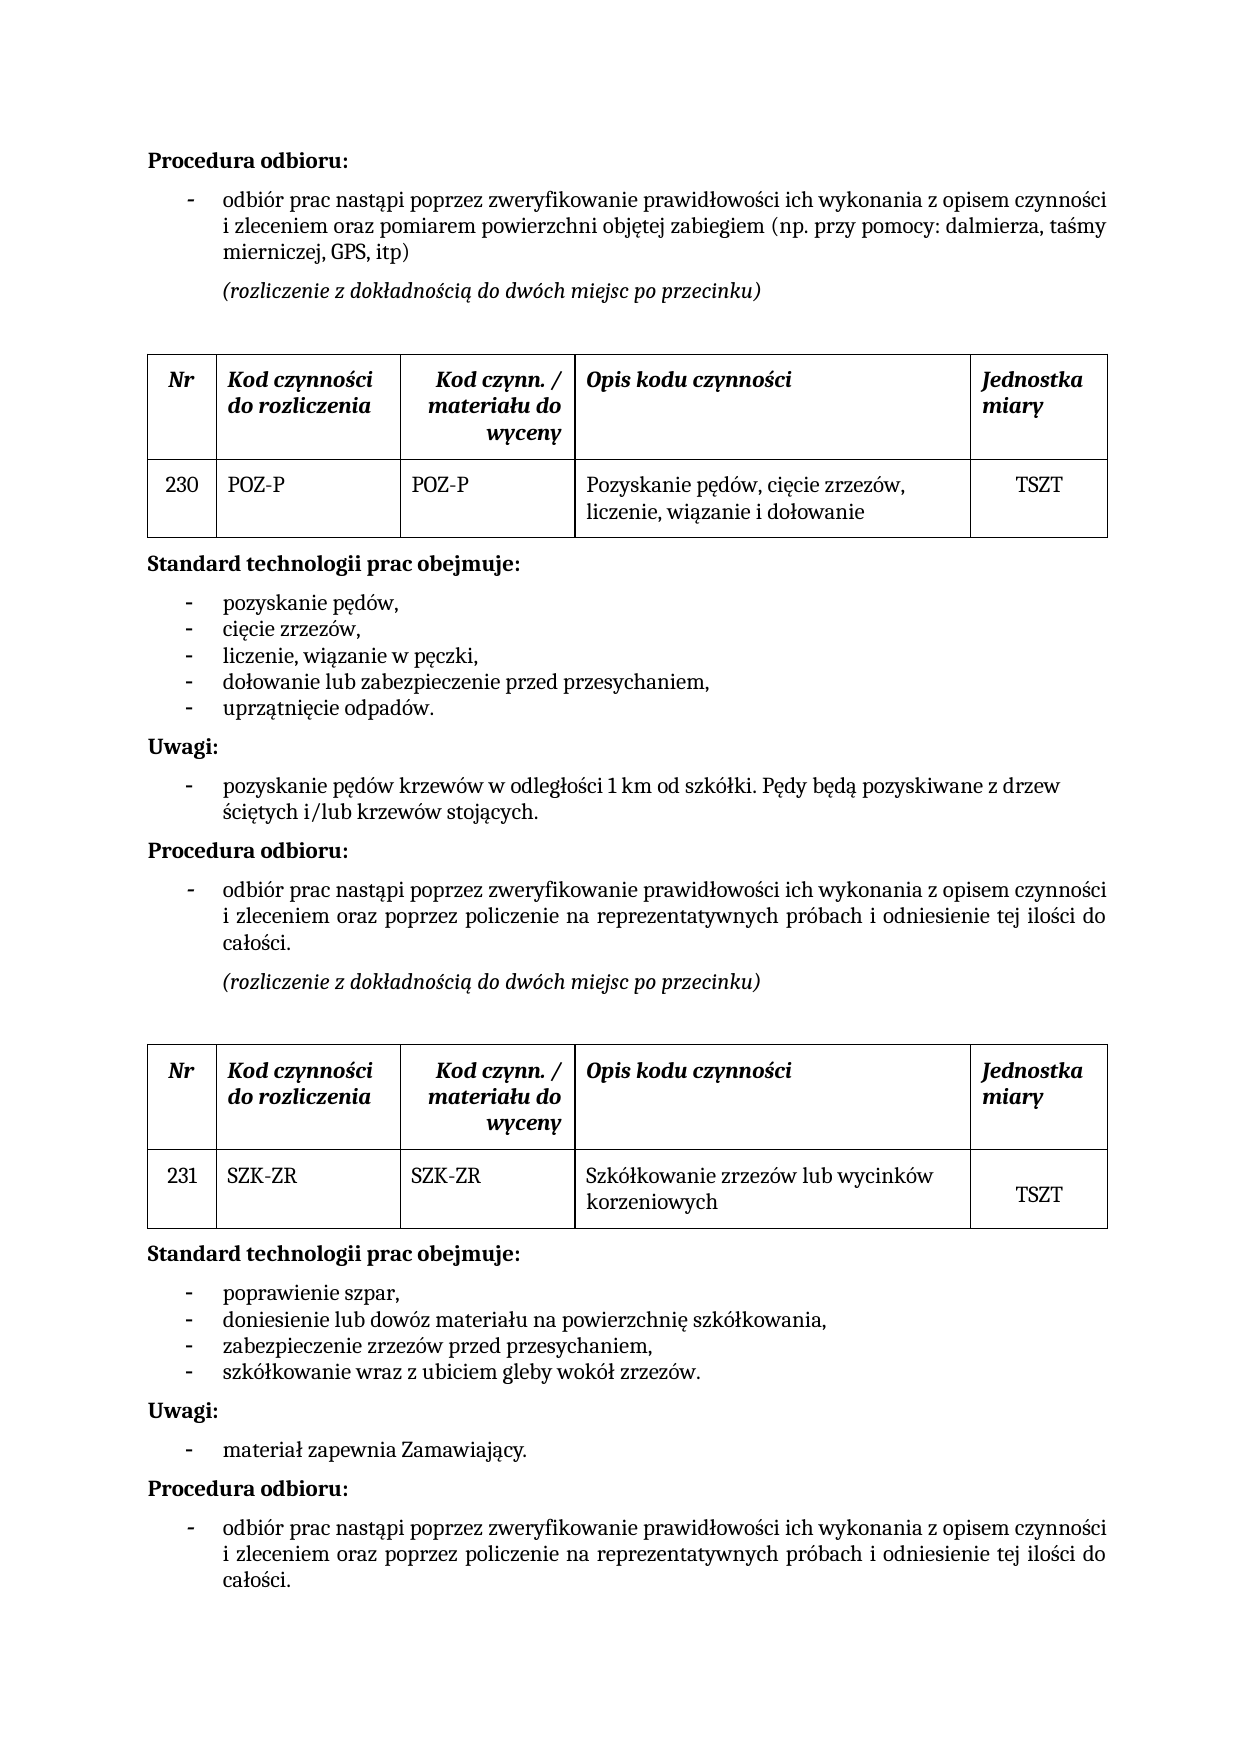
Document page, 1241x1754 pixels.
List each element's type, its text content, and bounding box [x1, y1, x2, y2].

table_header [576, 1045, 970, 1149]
list odbiór prac nastąpi poprzez zweryfikowanie prawidłowości ich wykonania z opisem czynności i zleceniem oraz poprzez policzenie na reprezentatywnych próbach i odniesienie tej ilości do całości. [185, 877, 1107, 956]
list zabezpieczenie zrzezów przed przesychaniem, [185, 1333, 1107, 1359]
text Procedura odbioru: [148, 1476, 1107, 1502]
text Standard technologii prac obejmuje: [148, 1241, 1107, 1268]
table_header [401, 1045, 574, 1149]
text Procedura odbioru: [148, 838, 1107, 864]
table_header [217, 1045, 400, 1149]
text Procedura odbioru: [148, 148, 1107, 174]
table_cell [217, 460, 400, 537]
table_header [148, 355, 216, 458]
list odbiór prac nastąpi poprzez zweryfikowanie prawidłowości ich wykonania z opisem czynności i zleceniem oraz pomiarem powierzchni objętej zabiegiem (np. przy pomocy: dalmierza, taśmy mierniczej, GPS, itp) [185, 186, 1107, 266]
list odbiór prac nastąpi poprzez zweryfikowanie prawidłowości ich wykonania z opisem czynności i zleceniem oraz poprzez policzenie na reprezentatywnych próbach i odniesienie tej ilości do całości. [185, 1514, 1107, 1594]
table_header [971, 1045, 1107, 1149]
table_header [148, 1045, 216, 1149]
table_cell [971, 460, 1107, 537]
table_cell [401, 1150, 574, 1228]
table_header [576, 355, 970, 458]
text Uwagi: [148, 1398, 1107, 1424]
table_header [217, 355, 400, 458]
list liczenie, wiązanie w pęczki, [185, 642, 1107, 669]
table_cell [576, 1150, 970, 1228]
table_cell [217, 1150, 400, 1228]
text Standard technologii prac obejmuje: [148, 551, 1107, 577]
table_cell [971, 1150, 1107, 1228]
text (rozliczenie z dokładnością do dwóch miejsc po przecinku) [148, 968, 1107, 995]
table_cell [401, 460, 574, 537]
list szkółkowanie wraz z ubiciem gleby wokół zrzezów. [185, 1359, 1107, 1386]
list dołowanie lub zabezpieczenie przed przesychaniem, [185, 669, 1107, 695]
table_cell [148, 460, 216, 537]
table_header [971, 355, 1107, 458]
list cięcie zrzezów, [185, 616, 1107, 642]
list pozyskanie pędów krzewów w odległości 1 km od szkółki. Pędy będą pozyskiwane z drzew ściętych i/lub krzewów stojących. [185, 773, 1107, 826]
list materiał zapewnia Zamawiający. [185, 1437, 1107, 1463]
text Uwagi: [148, 734, 1107, 760]
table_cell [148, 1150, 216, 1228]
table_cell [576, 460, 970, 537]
list pozyskanie pędów, [185, 590, 1107, 616]
list doniesienie lub dowóz materiału na powierzchnię szkółkowania, [185, 1306, 1107, 1333]
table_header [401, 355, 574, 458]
text (rozliczenie z dokładnością do dwóch miejsc po przecinku) [148, 278, 1107, 304]
list uprzątnięcie odpadów. [185, 695, 1107, 721]
list poprawienie szpar, [185, 1280, 1107, 1306]
